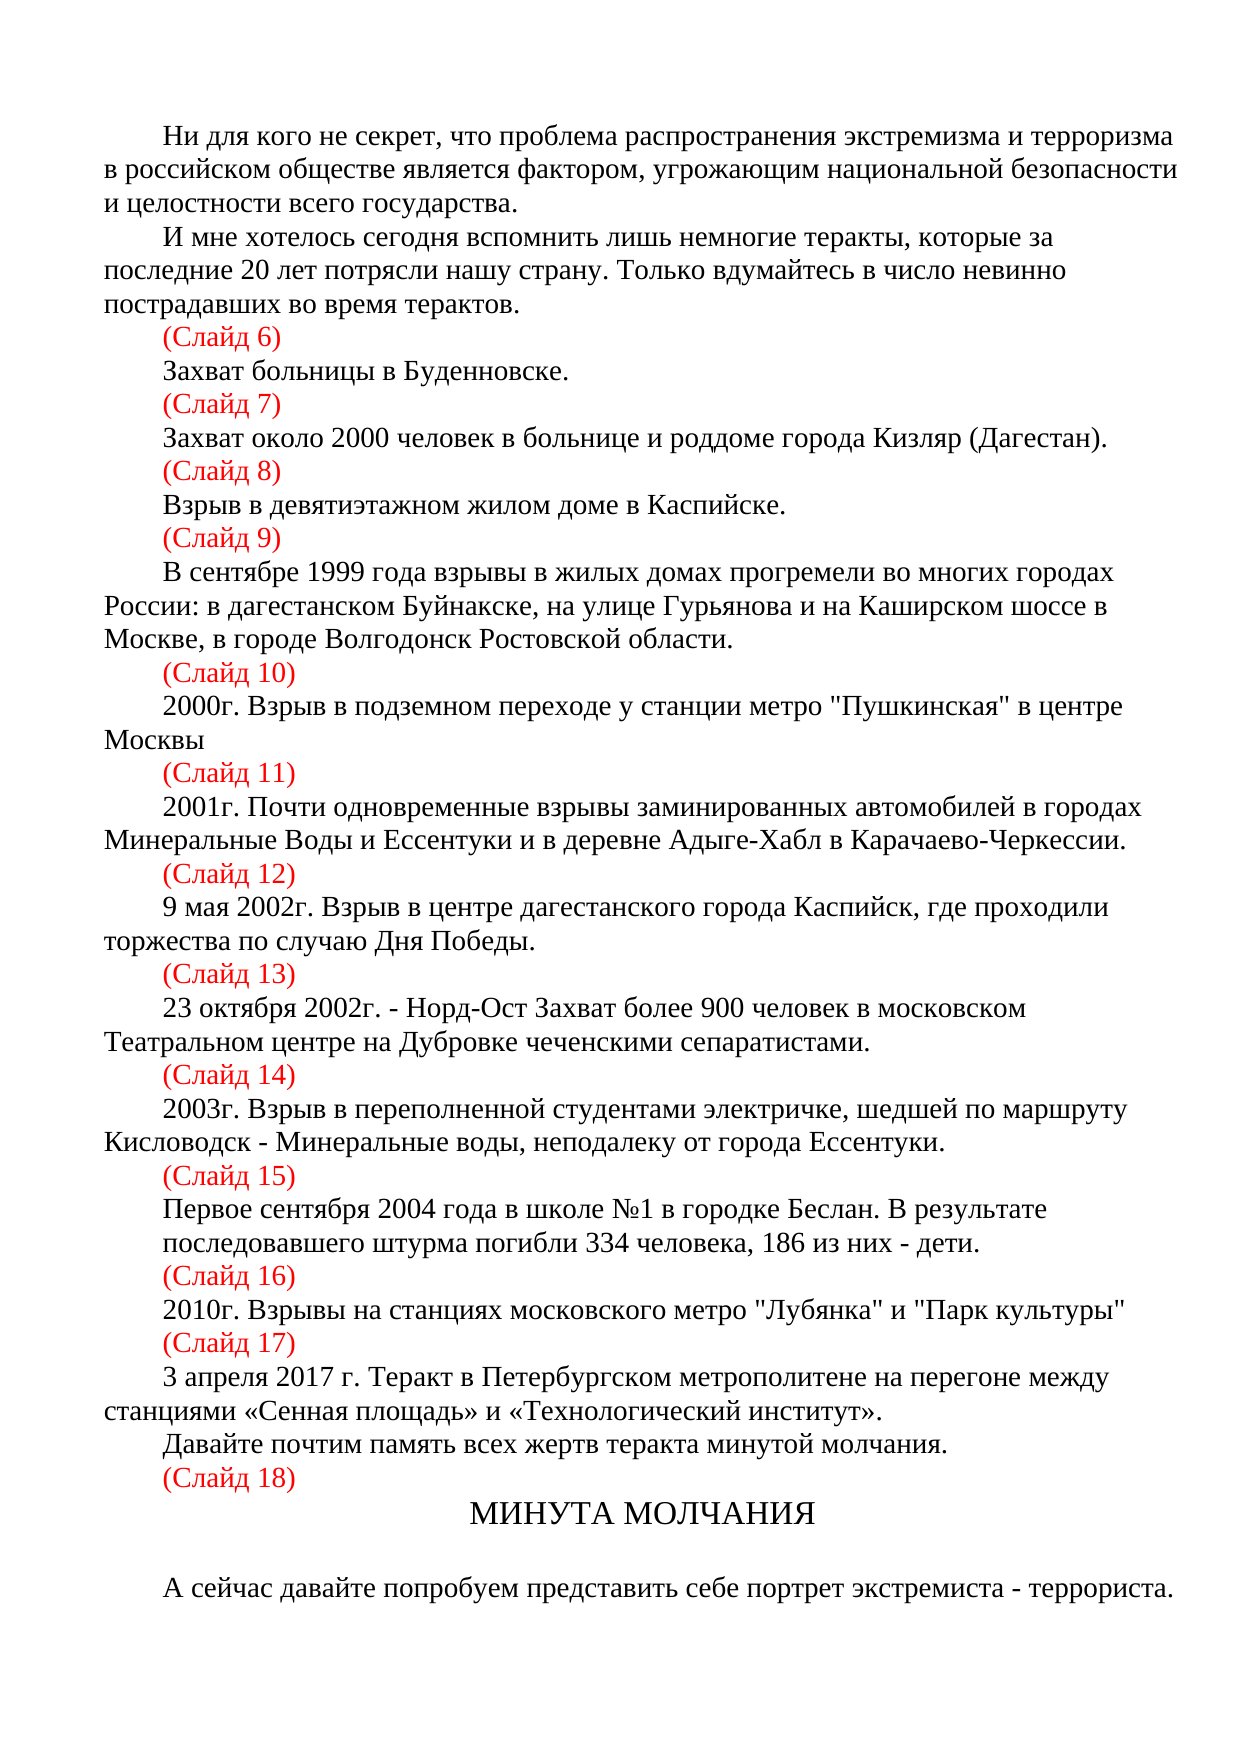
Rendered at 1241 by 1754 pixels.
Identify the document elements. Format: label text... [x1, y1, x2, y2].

text Первое сентября 2004 года в школе №1 в городке Беслан. В результате [103, 1191, 1181, 1225]
text (Слайд 6) [103, 319, 1181, 353]
text И мне хотелось сегодня вспомнить лишь немногие теракты, которые за последние 20 лет потрясли нашу страну. Только вдумайтесь в число невинно пострадавших во время терактов. [103, 219, 1181, 319]
text 3 апреля 2017 г. Теракт в Петербургском метрополитене на перегоне между станциями «Сенная площадь» и «Технологический институт». [103, 1359, 1181, 1426]
text Захват больницы в Буденновске. [103, 353, 1181, 386]
text (Слайд 13) [103, 957, 1181, 990]
text (Слайд 16) [103, 1258, 1181, 1292]
text 23 октября 2002г. - Норд-Ост Захват более 900 человек в московском Театральном центре на Дубровке чеченскими сепаратистами. [103, 990, 1181, 1057]
text Давайте почтим память всех жертв теракта минутой молчания. [103, 1426, 1181, 1460]
text (Слайд 10) [103, 655, 1181, 688]
text 9 мая 2002г. Взрыв в центре дагестанского города Каспийск, где проходили торжества по случаю Дня Победы. [103, 889, 1181, 957]
text А сейчас давайте попробуем представить себе портрет экстремиста - террориста. [103, 1570, 1181, 1603]
text В сентябре 1999 года взрывы в жилых домах прогремели во многих городах России: в дагестанском Буйнакске, на улице Гурьянова и на Каширском шоссе в Москве, в городе Волгодонск Ростовской области. [103, 554, 1181, 655]
text 2010г. Взрывы на станциях московского метро "Лубянка" и "Парк культуры" [103, 1292, 1181, 1326]
text (Слайд 12) [103, 856, 1181, 889]
text 2001г. Почти одновременные взрывы заминированных автомобилей в городах Минеральные Воды и Ессентуки и в деревне Адыге-Хабл в Карачаево-Черкессии. [103, 789, 1181, 856]
text МИНУТА МОЛЧАНИЯ [103, 1493, 1181, 1532]
text (Слайд 9) [103, 521, 1181, 554]
text последовавшего штурма погибли 334 человека, 186 из них - дети. [103, 1225, 1181, 1258]
text (Слайд 7) [103, 386, 1181, 420]
text Ни для кого не секрет, что проблема распространения экстремизма и терроризма в российском обществе является фактором, угрожающим национальной безопасности и целостности всего государства. [103, 118, 1181, 219]
text 2003г. Взрыв в переполненной студентами электричке, шедшей по маршруту Кисловодск - Минеральные воды, неподалеку от города Ессентуки. [103, 1091, 1181, 1158]
text (Слайд 15) [103, 1158, 1181, 1191]
text Взрыв в девятиэтажном жилом доме в Каспийске. [103, 487, 1181, 521]
text (Слайд 11) [103, 755, 1181, 789]
text Захват около 2000 человек в больнице и роддоме города Кизляр (Дагестан). [103, 420, 1181, 453]
text (Слайд 14) [103, 1057, 1181, 1091]
text (Слайд 18) [103, 1460, 1181, 1493]
text 2000г. Взрыв в подземном переходе у станции метро "Пушкинская" в центре Москвы [103, 688, 1181, 755]
text (Слайд 17) [103, 1326, 1181, 1359]
text (Слайд 8) [103, 453, 1181, 487]
